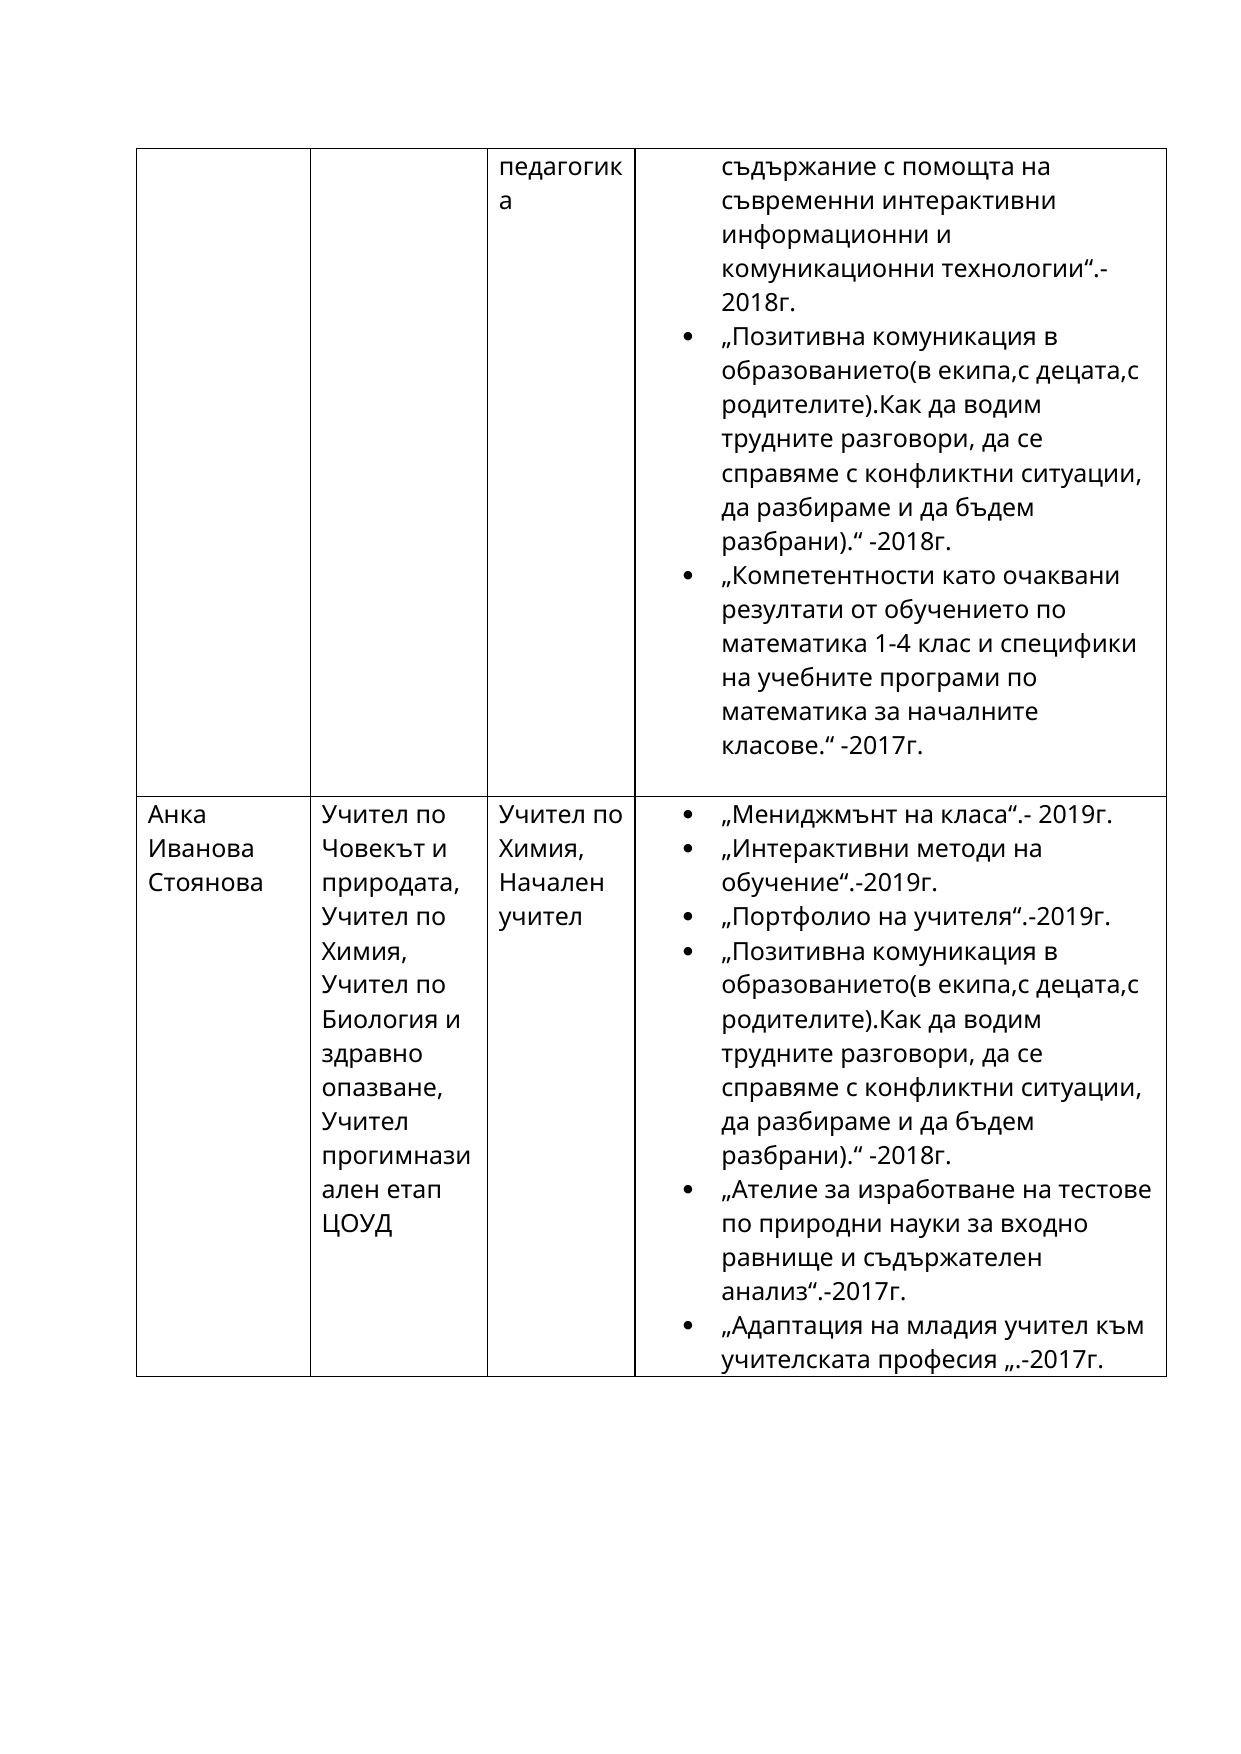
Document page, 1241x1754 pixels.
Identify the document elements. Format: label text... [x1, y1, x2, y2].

table_cell Анка Иванова Стоянова [137, 797, 310, 1376]
table_cell Учител по Човекът и природата, Учител по Химия, Учител по Биология и здравно опазване, Учител прогимназиален етап ЦОУД [311, 797, 487, 1376]
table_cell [311, 149, 487, 796]
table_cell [636, 149, 1166, 796]
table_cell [137, 149, 310, 796]
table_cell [488, 149, 634, 796]
table_cell „Мениджмънт на класа“.- 2019г. „Интерактивни методи на обучение“.-2019г. „Портфолио на учителя“.-2019г. „Позитивна комуникация в образованието(в екипа,с децата,с родителите).Как да водим трудните разговори, да се справяме с конфликтни ситуации, да разбираме и да бъдем разбрани).“ -2018г. „Ателие за изработване на тестове по природни науки за входно равнище и съдържателен анализ“.-2017г. „Адаптация на младия учител към учителската професия „.-2017г. [636, 797, 1166, 1376]
table_cell Учител по Химия, Начален учител [488, 797, 634, 1376]
